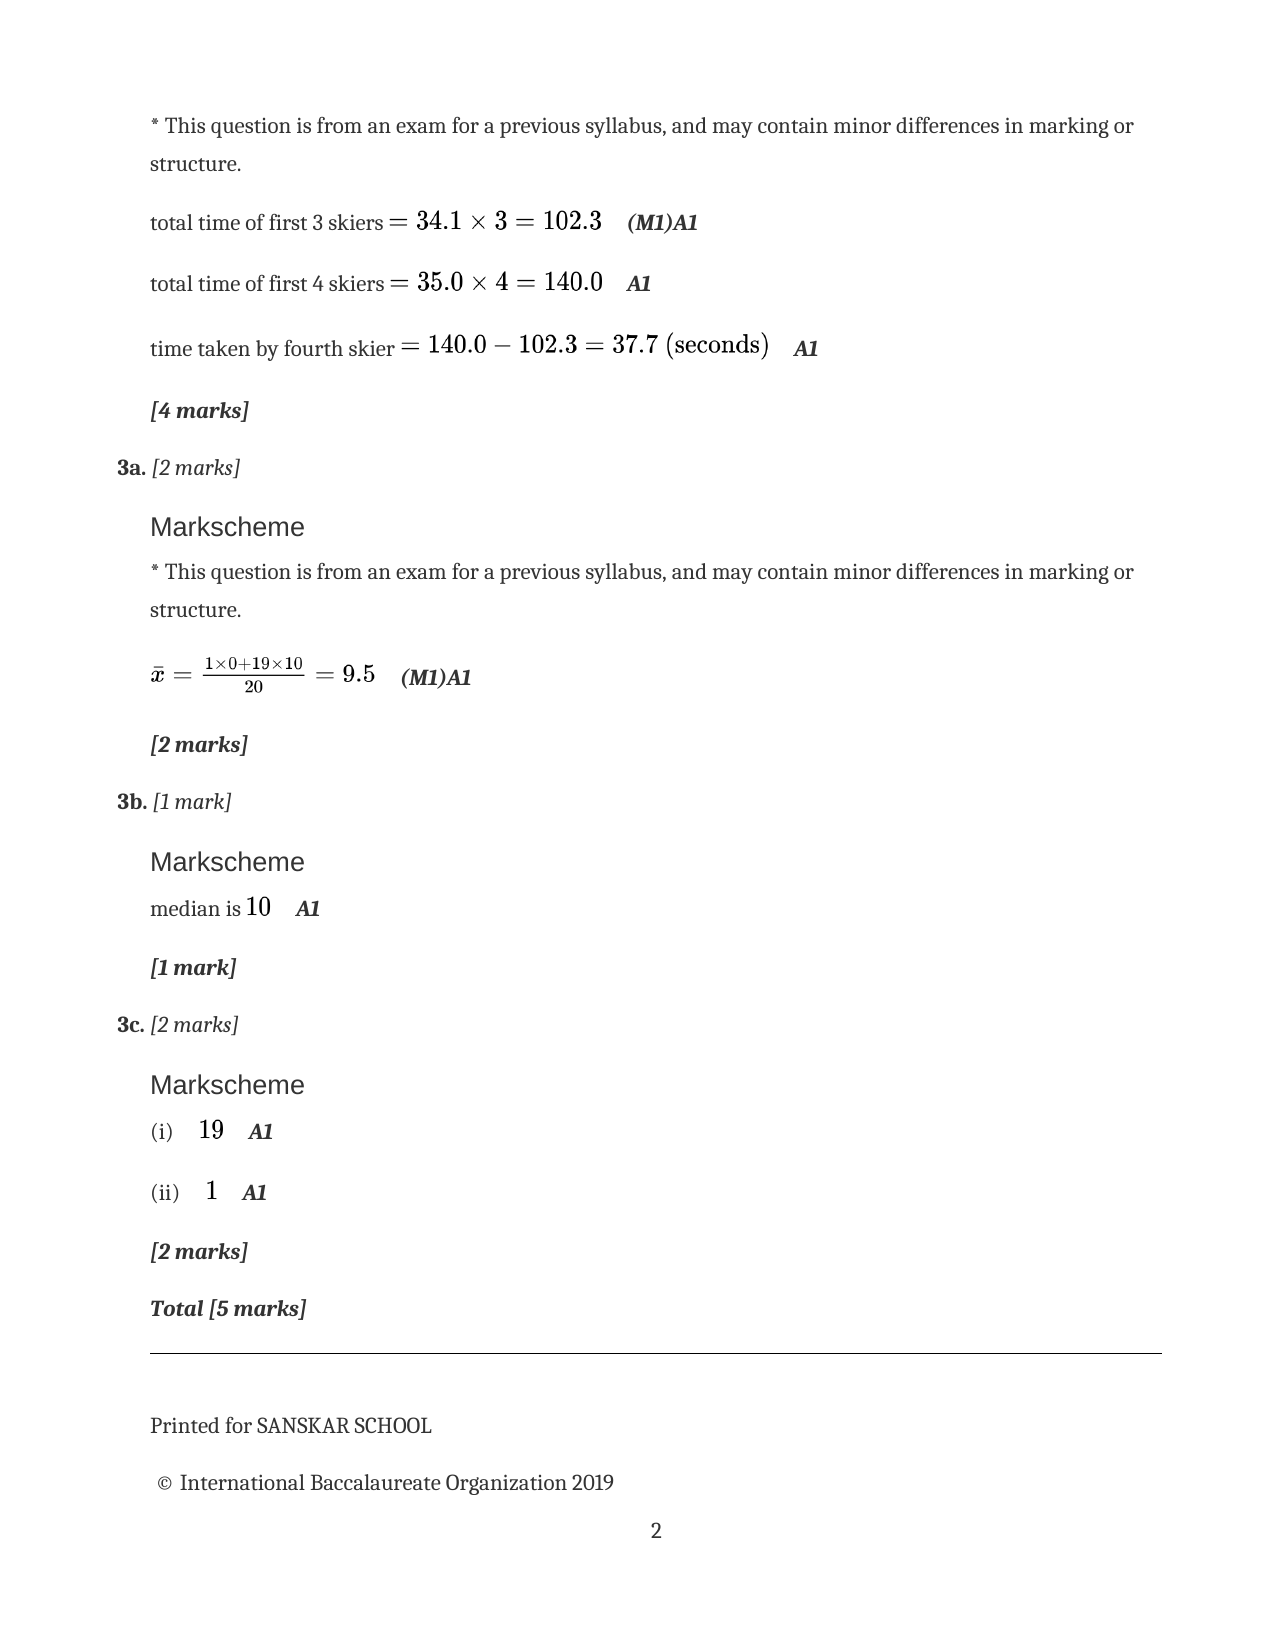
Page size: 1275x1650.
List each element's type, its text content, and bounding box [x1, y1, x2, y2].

text [2 marks] [150, 1239, 1162, 1266]
text 3c. [2 marks] [112, 1012, 1162, 1038]
picture [150, 654, 375, 696]
text median is A1 [150, 894, 1162, 924]
text Printed for SANSKAR SCHOOL [150, 1413, 1162, 1439]
text [2 marks] [150, 732, 1162, 758]
text [1 mark] [150, 955, 1162, 981]
text (i) A1 [150, 1117, 1162, 1147]
text (ii) A1 [150, 1178, 1162, 1209]
picture [246, 893, 271, 919]
text © International Baccalaureate Organization 2019 [150, 1470, 1162, 1496]
text 3a. [2 marks] [112, 454, 1162, 481]
subtitle Markscheme [150, 846, 1162, 877]
text Total [5 marks] [150, 1296, 1162, 1322]
picture [198, 1116, 224, 1142]
picture [389, 268, 603, 294]
text * This question is from an exam for a previous syllabus, and may contain minor differences in marking or structure. [150, 559, 1162, 624]
text total time of first 4 skiers A1 [150, 269, 1162, 299]
picture [205, 1177, 218, 1203]
picture [400, 330, 769, 362]
subtitle Markscheme [150, 511, 1162, 542]
picture [388, 207, 602, 233]
text 3b. [1 mark] [112, 789, 1162, 815]
text [4 marks] [150, 397, 1162, 424]
subtitle Markscheme [150, 1069, 1162, 1100]
text (M1)A1 [150, 654, 1162, 702]
text * This question is from an exam for a previous syllabus, and may contain minor differences in marking or structure. [150, 112, 1162, 177]
text total time of first 3 skiers (M1)A1 [150, 207, 1162, 238]
